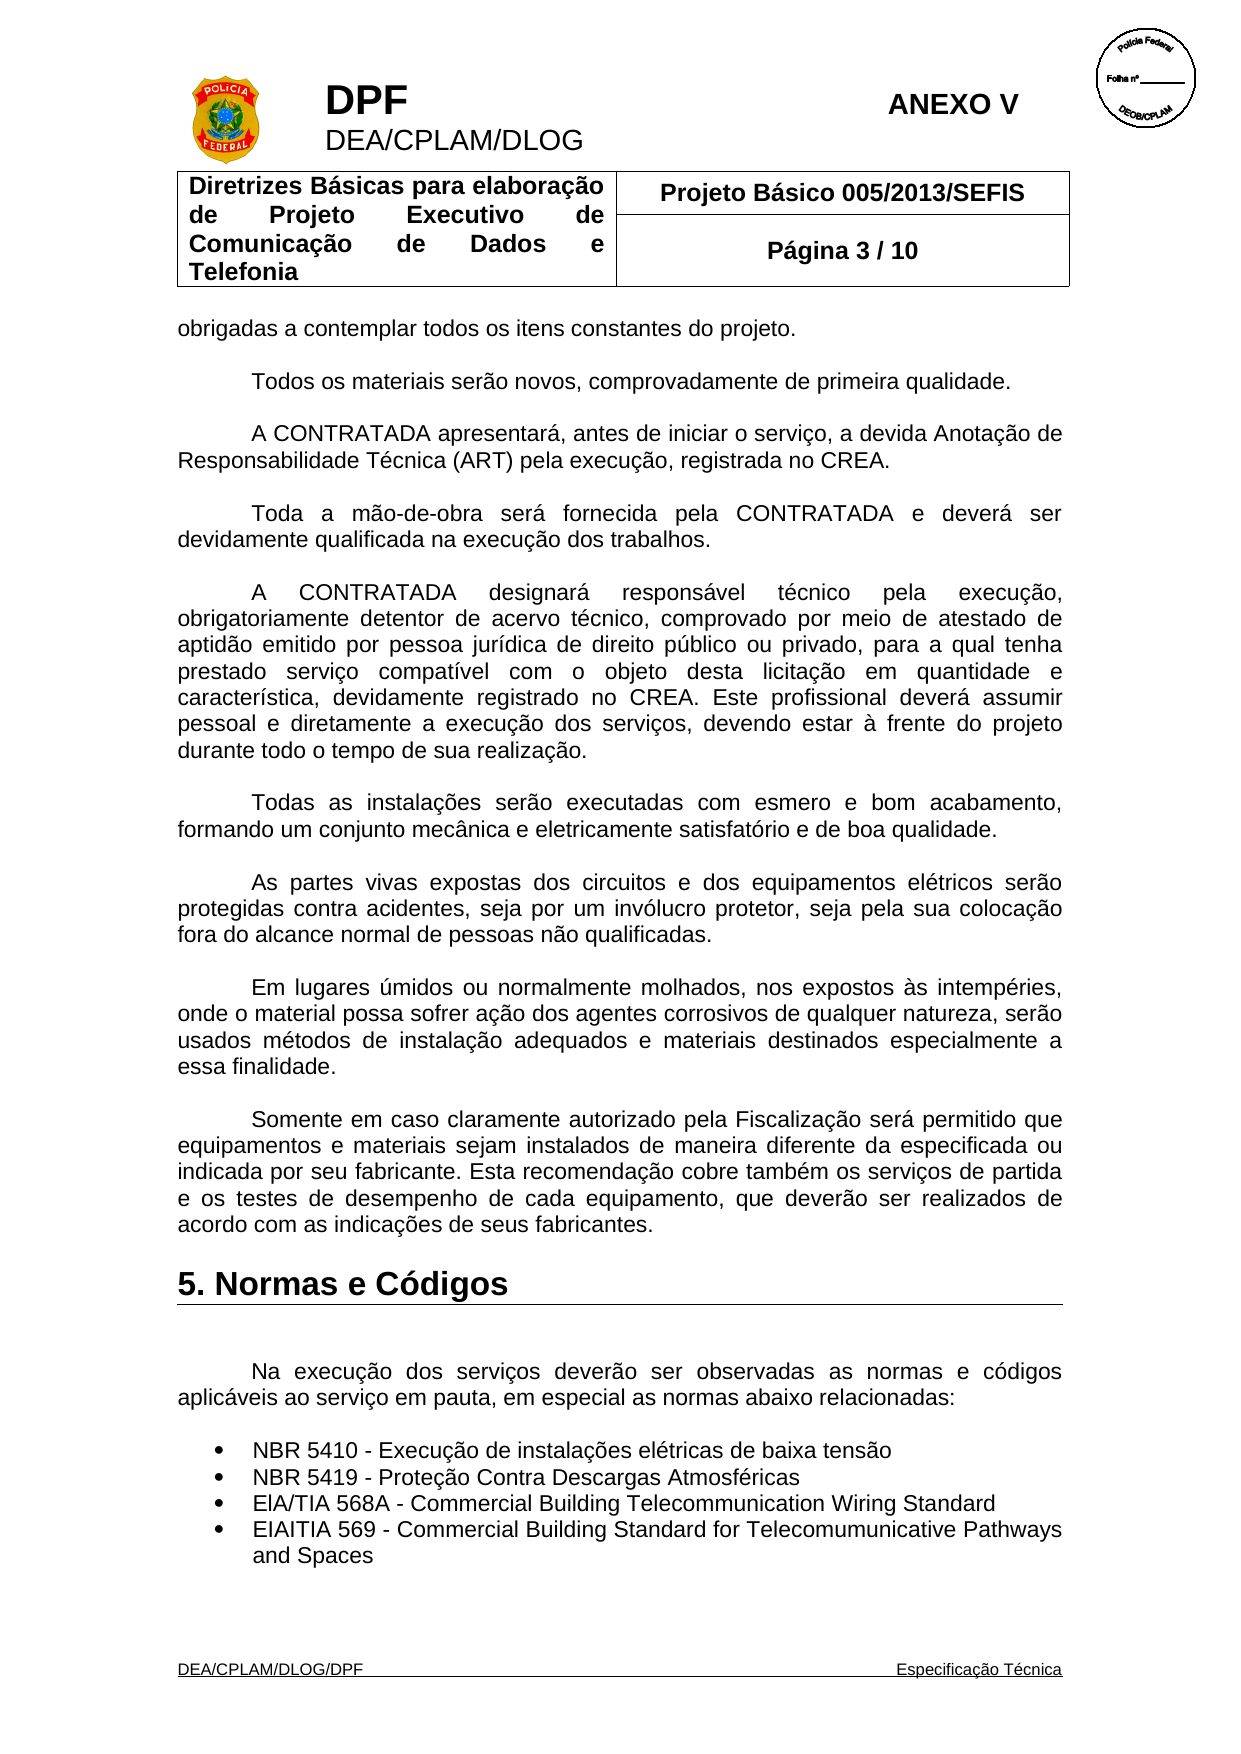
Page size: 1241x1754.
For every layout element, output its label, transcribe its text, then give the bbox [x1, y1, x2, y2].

text A CONTRATADA designará responsável técnico pela execução, obrigatoriamente detentor de acervo técnico, comprovado por meio de atestado de aptidão emitido por pessoa jurídica de direito público ou privado, para a qual tenha prestado serviço compatível com o objeto desta licitação em quantidade e característica, devidamente registrado no CREA. Este profissional deverá assumir pessoal e diretamente a execução dos serviços, devendo estar à frente do projeto durante todo o tempo de sua realização. [177, 578, 1063, 763]
picture [1077, 18, 1218, 157]
text Em lugares úmidos ou normalmente molhados, nos expostos às intempéries, onde o material possa sofrer ação dos agentes corrosivos de qualquer natureza, serão usados métodos de instalação adequados e materiais destinados especialmente a essa finalidade. [177, 974, 1063, 1079]
text Somente em caso claramente autorizado pela Fiscalização será permitido que equipamentos e materiais sejam instalados de maneira diferente da especificada ou indicada por seu fabricante. Esta recomendação cobre também os serviços de partida e os testes de desempenho de cada equipamento, que deverão ser realizados de acordo com as indicações de seus fabricantes. [177, 1106, 1063, 1237]
text 5. Normas e Códigos [177, 1264, 1063, 1304]
text Toda a mão-de-obra será fornecida pela CONTRATADA e deverá ser devidamente qualificada na execução dos trabalhos. [177, 499, 1063, 552]
list NBR 5410 - Execução de instalações elétricas de baixa tensão [215, 1437, 1063, 1463]
text Todas as instalações serão executadas com esmero e bom acabamento, formando um conjunto mecânica e eletricamente satisfatório e de boa qualidade. [177, 789, 1063, 842]
text A CONTRATADA apresentará, antes de iniciar o serviço, a devida Anotação de Responsabilidade Técnica (ART) pela execução, registrada no CREA. [177, 420, 1063, 473]
list EIAITIA 569 - Commercial Building Standard for Telecomumunicative Pathways and Spaces [215, 1516, 1063, 1569]
text As partes vivas expostas dos circuitos e dos equipamentos elétricos serão protegidas contra acidentes, seja por um invólucro protetor, seja pela sua colocação fora do alcance normal de pessoas não qualificadas. [177, 868, 1063, 947]
text Todos os materiais serão novos, comprovadamente de primeira qualidade. [177, 368, 1063, 394]
list ElA/TIA 568A - Commercial Building Telecommunication Wiring Standard [215, 1490, 1063, 1516]
text Na execução dos serviços deverão ser observadas as normas e códigos aplicáveis ao serviço em pauta, em especial as normas abaixo relacionadas: [177, 1358, 1063, 1411]
list NBR 5419 - Proteção Contra Descargas Atmosféricas [215, 1463, 1063, 1490]
text obrigadas a contemplar todos os itens constantes do projeto. [177, 315, 1063, 341]
